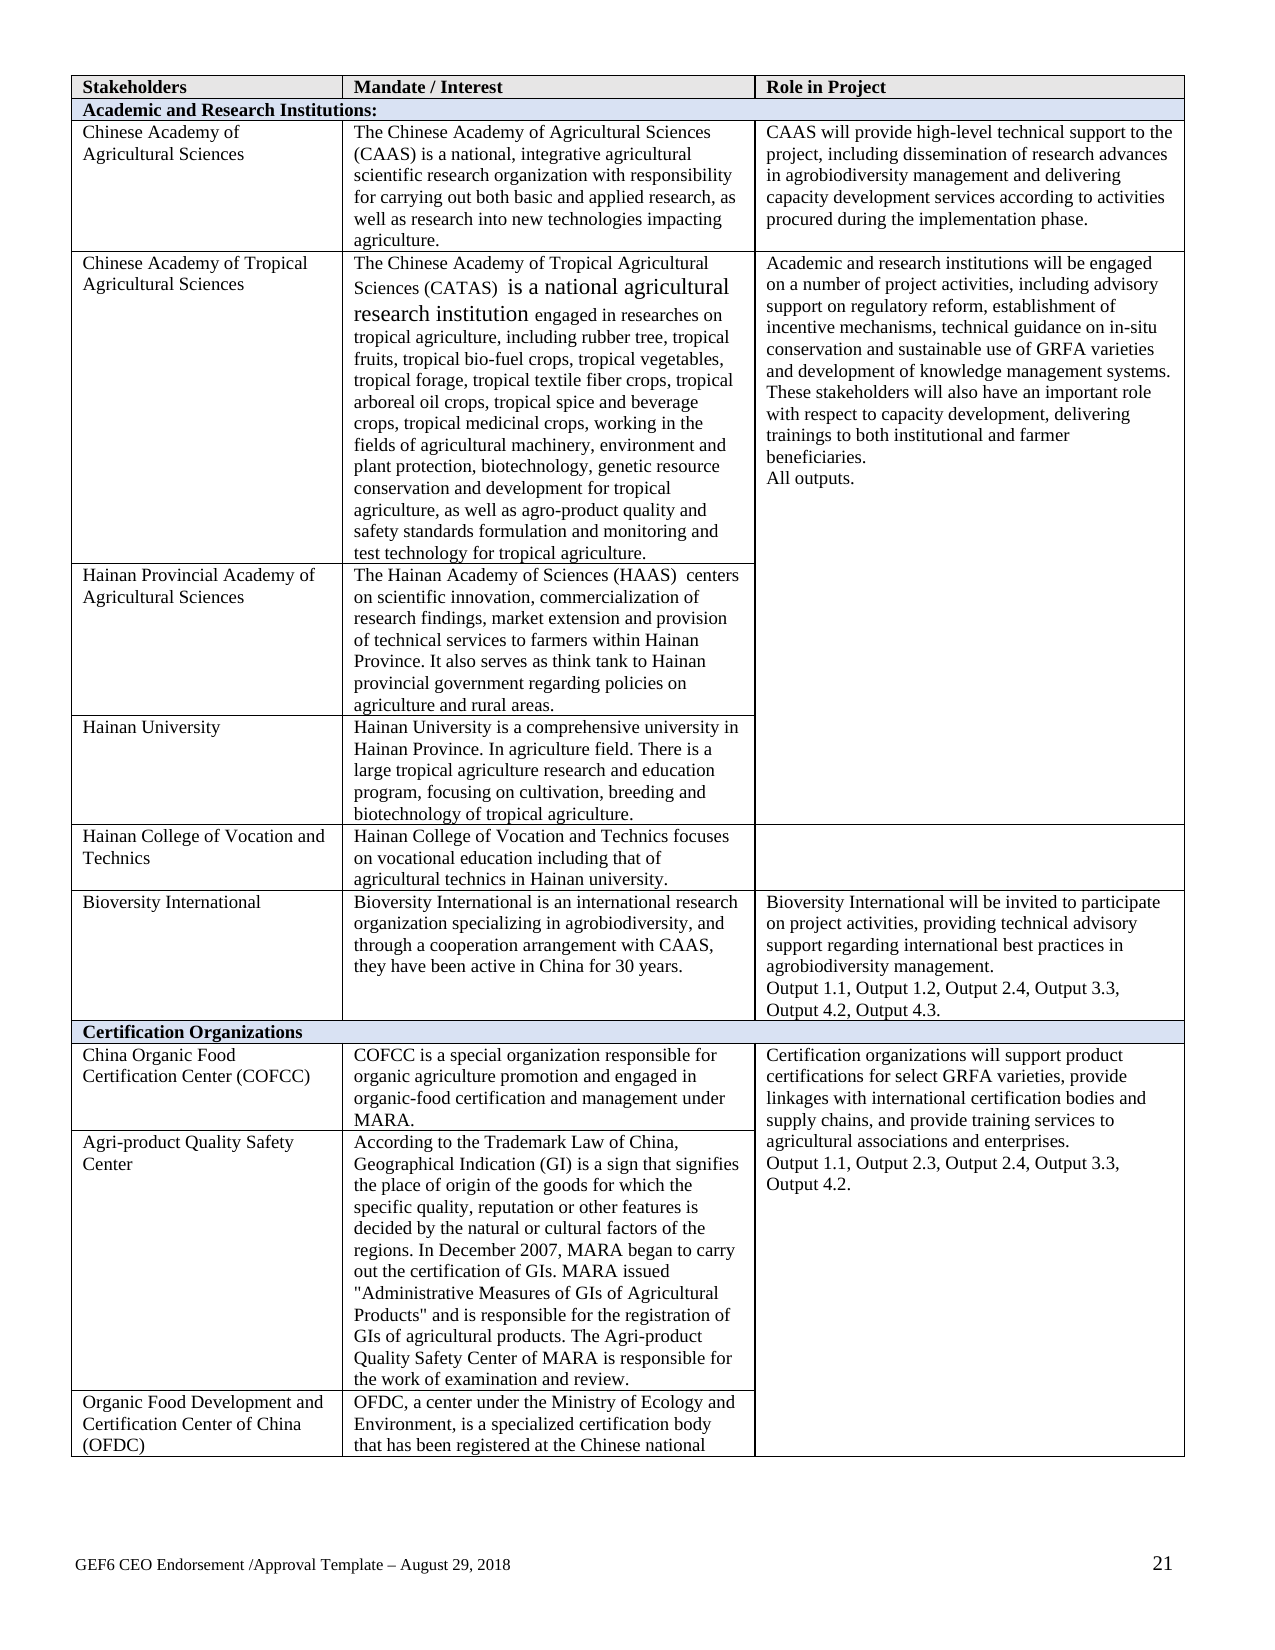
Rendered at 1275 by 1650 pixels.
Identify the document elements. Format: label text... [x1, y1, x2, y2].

table_cell Chinese Academy of Tropical Agricultural Sciences [72, 252, 342, 563]
table_cell Hainan College of Vocation and Technics focuses on vocational education including that of agricultural technics in Hainan university. [343, 825, 754, 890]
table_cell According to the Trademark Law of China, Geographical Indication (GI) is a sign that signifies the place of origin of the goods for which the specific quality, reputation or other features is decided by the natural or cultural factors of the regions. In December 2007, MARA began to carry out the certification of GIs. MARA issued "Administrative Measures of GIs of Agricultural Products" and is responsible for the registration of GIs of agricultural products. The Agri-product Quality Safety Center of MARA is responsible for the work of examination and review. [343, 1131, 754, 1390]
table_cell Bioversity International will be invited to participate on project activities, providing technical advisory support regarding international best practices in agrobiodiversity management. Output 1.1, Output 1.2, Output 2.4, Output 3.3, Output 4.2, Output 4.3. [756, 891, 1184, 1020]
table_cell Academic and Research Institutions: [72, 99, 1184, 120]
table_cell China Organic Food Certification Center (COFCC) [72, 1044, 342, 1130]
table_cell Hainan Provincial Academy of Agricultural Sciences [72, 564, 342, 715]
table_cell Chinese Academy of Agricultural Sciences [72, 121, 342, 251]
table_cell COFCC is a special organization responsible for organic agriculture promotion and engaged in organic-food certification and management under MARA. [343, 1044, 754, 1130]
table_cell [343, 1391, 754, 1456]
table_cell The Hainan Academy of Sciences (HAAS) centers on scientific innovation, commercialization of research findings, market extension and provision of technical services to farmers within Hainan Province. It also serves as think tank to Hainan provincial government regarding policies on agriculture and rural areas. [343, 564, 754, 715]
table_header Stakeholders [72, 76, 342, 98]
table_cell Certification Organizations [72, 1021, 1184, 1043]
table_cell Agri-product Quality Safety Center [72, 1131, 342, 1390]
table_cell Hainan University [72, 716, 342, 824]
table_cell CAAS will provide high-level technical support to the project, including dissemination of research advances in agrobiodiversity management and delivering capacity development services according to activities procured during the implementation phase. [756, 121, 1184, 251]
table_header Role in Project [756, 76, 1184, 98]
table_cell [756, 825, 1184, 890]
table_header Mandate / Interest [343, 76, 754, 98]
table_cell Academic and research institutions will be engaged on a number of project activities, including advisory support on regulatory reform, establishment of incentive mechanisms, technical guidance on in-situ conservation and sustainable use of GRFA varieties and development of knowledge management systems. These stakeholders will also have an important role with respect to capacity development, delivering trainings to both institutional and farmer beneficiaries. All outputs. [756, 252, 1184, 824]
table_cell Hainan College of Vocation and Technics [72, 825, 342, 890]
table_cell Hainan University is a comprehensive university in Hainan Province. In agriculture field. There is a large tropical agriculture research and education program, focusing on cultivation, breeding and biotechnology of tropical agriculture. [343, 716, 754, 824]
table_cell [72, 1391, 342, 1456]
table_cell Bioversity International [72, 891, 342, 1020]
table_cell Bioversity International is an international research organization specializing in agrobiodiversity, and through a cooperation arrangement with CAAS, they have been active in China for 30 years. [343, 891, 754, 1020]
table_cell The Chinese Academy of Agricultural Sciences (CAAS) is a national, integrative agricultural scientific research organization with responsibility for carrying out both basic and applied research, as well as research into new technologies impacting agriculture. [343, 121, 754, 251]
table_cell Certification organizations will support product certifications for select GRFA varieties, provide linkages with international certification bodies and supply chains, and provide training services to agricultural associations and enterprises. Output 1.1, Output 2.3, Output 2.4, Output 3.3, Output 4.2. [756, 1044, 1184, 1456]
table_cell The Chinese Academy of Tropical Agricultural Sciences (CATAS) is a national agricultural research institution engaged in researches on tropical agriculture, including rubber tree, tropical fruits, tropical bio-fuel crops, tropical vegetables, tropical forage, tropical textile fiber crops, tropical arboreal oil crops, tropical spice and beverage crops, tropical medicinal crops, working in the fields of agricultural machinery, environment and plant protection, biotechnology, genetic resource conservation and development for tropical agriculture, as well as agro-product quality and safety standards formulation and monitoring and test technology for tropical agriculture. [343, 252, 754, 563]
